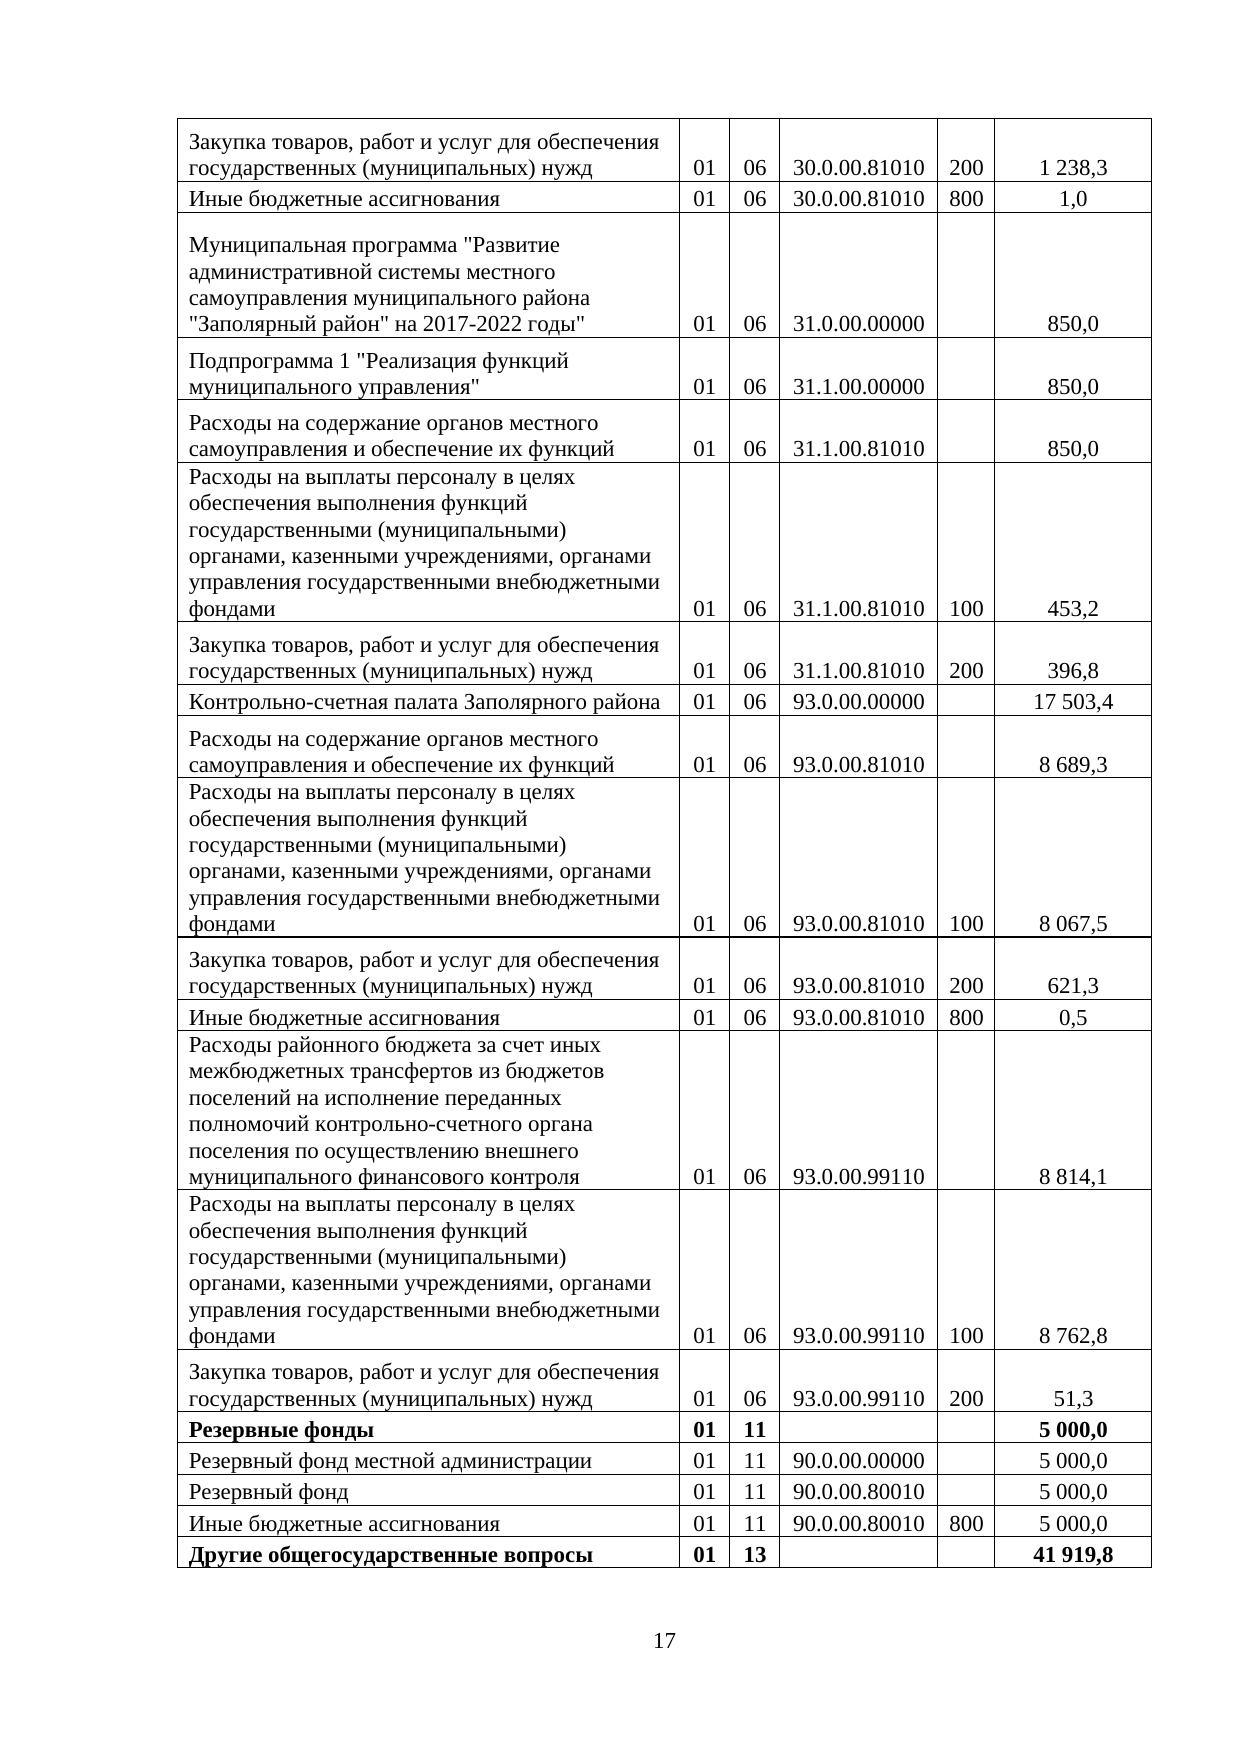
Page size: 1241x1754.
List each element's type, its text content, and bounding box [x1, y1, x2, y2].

table_cell 800 [938, 1000, 994, 1030]
table_cell 01 [680, 938, 729, 999]
table_cell 06 [730, 778, 779, 936]
table_cell 90.0.00.00000 [780, 1443, 937, 1473]
table_cell 200 [938, 119, 994, 181]
table_cell 8 689,3 [995, 716, 1151, 777]
table_cell 01 [680, 685, 729, 715]
table_cell 100 [938, 1190, 994, 1348]
table_cell 06 [730, 338, 779, 399]
table_cell 93.0.00.99110 [780, 1190, 937, 1348]
table_cell 06 [730, 685, 779, 715]
table_cell 01 [680, 622, 729, 683]
table_cell [938, 1537, 994, 1567]
table_cell 200 [938, 622, 994, 683]
table_cell 93.0.00.99110 [780, 1350, 937, 1411]
table_cell Расходы на содержание органов местного самоуправления и обеспечение их функций [178, 400, 679, 462]
table_cell 31.1.00.00000 [780, 338, 937, 399]
table_cell 31.0.00.00000 [780, 213, 937, 337]
table_cell Расходы на содержание органов местного самоуправления и обеспечение их функций [178, 716, 679, 777]
table_cell 01 [680, 463, 729, 621]
table_cell 93.0.00.81010 [780, 938, 937, 999]
table_cell 01 [680, 182, 729, 212]
table_cell 850,0 [995, 338, 1151, 399]
table_cell 01 [680, 1443, 729, 1473]
table_cell 90.0.00.80010 [780, 1475, 937, 1505]
table_cell 8 762,8 [995, 1190, 1151, 1348]
table_cell Контрольно-счетная палата Заполярного района [178, 685, 679, 715]
table_cell 01 [680, 1000, 729, 1030]
table_cell [938, 1443, 994, 1473]
table_cell 06 [730, 716, 779, 777]
table_cell 01 [680, 1031, 729, 1189]
table_cell 850,0 [995, 213, 1151, 337]
table_cell 01 [680, 1350, 729, 1411]
table_cell 51,3 [995, 1350, 1151, 1411]
table_cell 800 [938, 182, 994, 212]
table_cell Закупка товаров, работ и услуг для обеспечения государственных (муниципальных) нужд [178, 1350, 679, 1411]
table_cell 93.0.00.99110 [780, 1031, 937, 1189]
table_cell 06 [730, 213, 779, 337]
table_cell 100 [938, 463, 994, 621]
table_cell 13 [730, 1537, 779, 1567]
table_cell 93.0.00.00000 [780, 685, 937, 715]
table_cell 1,0 [995, 182, 1151, 212]
table_cell 01 [680, 1506, 729, 1536]
table_cell 06 [730, 400, 779, 462]
table_cell 06 [730, 622, 779, 683]
table_cell [938, 213, 994, 337]
table_cell 11 [730, 1443, 779, 1473]
table_cell [780, 1412, 937, 1442]
table_cell 31.1.00.81010 [780, 463, 937, 621]
table_cell 93.0.00.81010 [780, 716, 937, 777]
table_cell [938, 400, 994, 462]
table_cell 06 [730, 463, 779, 621]
table_cell 30.0.00.81010 [780, 182, 937, 212]
table_cell 90.0.00.80010 [780, 1506, 937, 1536]
table_cell 06 [730, 1031, 779, 1189]
table_cell Иные бюджетные ассигнования [178, 1506, 679, 1536]
table_cell 11 [730, 1412, 779, 1442]
table_cell 01 [680, 1190, 729, 1348]
table_cell [938, 1031, 994, 1189]
table_cell Резервный фонд [178, 1475, 679, 1505]
table_cell Закупка товаров, работ и услуг для обеспечения государственных (муниципальных) нужд [178, 622, 679, 683]
table_cell 800 [938, 1506, 994, 1536]
table_cell 8 067,5 [995, 778, 1151, 936]
table_cell 01 [680, 400, 729, 462]
table_cell 01 [680, 1412, 729, 1442]
table_cell 8 814,1 [995, 1031, 1151, 1189]
table_cell 01 [680, 119, 729, 181]
table_cell 01 [680, 338, 729, 399]
table_cell 06 [730, 182, 779, 212]
table_cell 30.0.00.81010 [780, 119, 937, 181]
table_cell 5 000,0 [995, 1443, 1151, 1473]
table_cell 850,0 [995, 400, 1151, 462]
table_cell [938, 716, 994, 777]
table_cell 100 [938, 778, 994, 936]
table_cell 17 503,4 [995, 685, 1151, 715]
table_cell 453,2 [995, 463, 1151, 621]
table_cell 01 [680, 1475, 729, 1505]
table_cell 01 [680, 1537, 729, 1567]
table_cell 06 [730, 1000, 779, 1030]
table_cell Иные бюджетные ассигнования [178, 1000, 679, 1030]
table_cell [938, 685, 994, 715]
table_cell 11 [730, 1475, 779, 1505]
table_cell Резервные фонды [178, 1412, 679, 1442]
table_cell 01 [680, 778, 729, 936]
table_cell Закупка товаров, работ и услуг для обеспечения государственных (муниципальных) нужд [178, 119, 679, 181]
table_cell Закупка товаров, работ и услуг для обеспечения государственных (муниципальных) нужд [178, 938, 679, 999]
table_cell 93.0.00.81010 [780, 1000, 937, 1030]
table_cell 41 919,8 [995, 1537, 1151, 1567]
table_cell 06 [730, 1190, 779, 1348]
table_cell 621,3 [995, 938, 1151, 999]
table_cell [938, 338, 994, 399]
table_cell 06 [730, 1350, 779, 1411]
table_cell [780, 1537, 937, 1567]
table_cell 06 [730, 119, 779, 181]
table_cell 5 000,0 [995, 1412, 1151, 1442]
table_cell 11 [730, 1506, 779, 1536]
table_cell Расходы районного бюджета за счет иных межбюджетных трансфертов из бюджетов поселений на исполнение переданных полномочий контрольно-счетного органа поселения по осуществлению внешнего муниципального финансового контроля [178, 1031, 679, 1189]
table_cell 31.1.00.81010 [780, 622, 937, 683]
table_cell 200 [938, 1350, 994, 1411]
table_cell 31.1.00.81010 [780, 400, 937, 462]
table_cell 5 000,0 [995, 1506, 1151, 1536]
table_cell Резервный фонд местной администрации [178, 1443, 679, 1473]
table_cell 5 000,0 [995, 1475, 1151, 1505]
table_cell Иные бюджетные ассигнования [178, 182, 679, 212]
table_cell 93.0.00.81010 [780, 778, 937, 936]
table_cell Муниципальная программа "Развитие административной системы местного самоуправления муниципального района "Заполярный район" на 2017-2022 годы" [178, 213, 679, 337]
table_cell 1 238,3 [995, 119, 1151, 181]
table_cell 0,5 [995, 1000, 1151, 1030]
table_cell 01 [680, 213, 729, 337]
table_cell Подпрограмма 1 "Реализация функций муниципального управления" [178, 338, 679, 399]
table_cell 01 [680, 716, 729, 777]
table_cell 06 [730, 938, 779, 999]
table_cell 200 [938, 938, 994, 999]
table_cell [938, 1412, 994, 1442]
table_cell [938, 1475, 994, 1505]
table_cell 396,8 [995, 622, 1151, 683]
table_cell Другие общегосударственные вопросы [178, 1537, 679, 1567]
